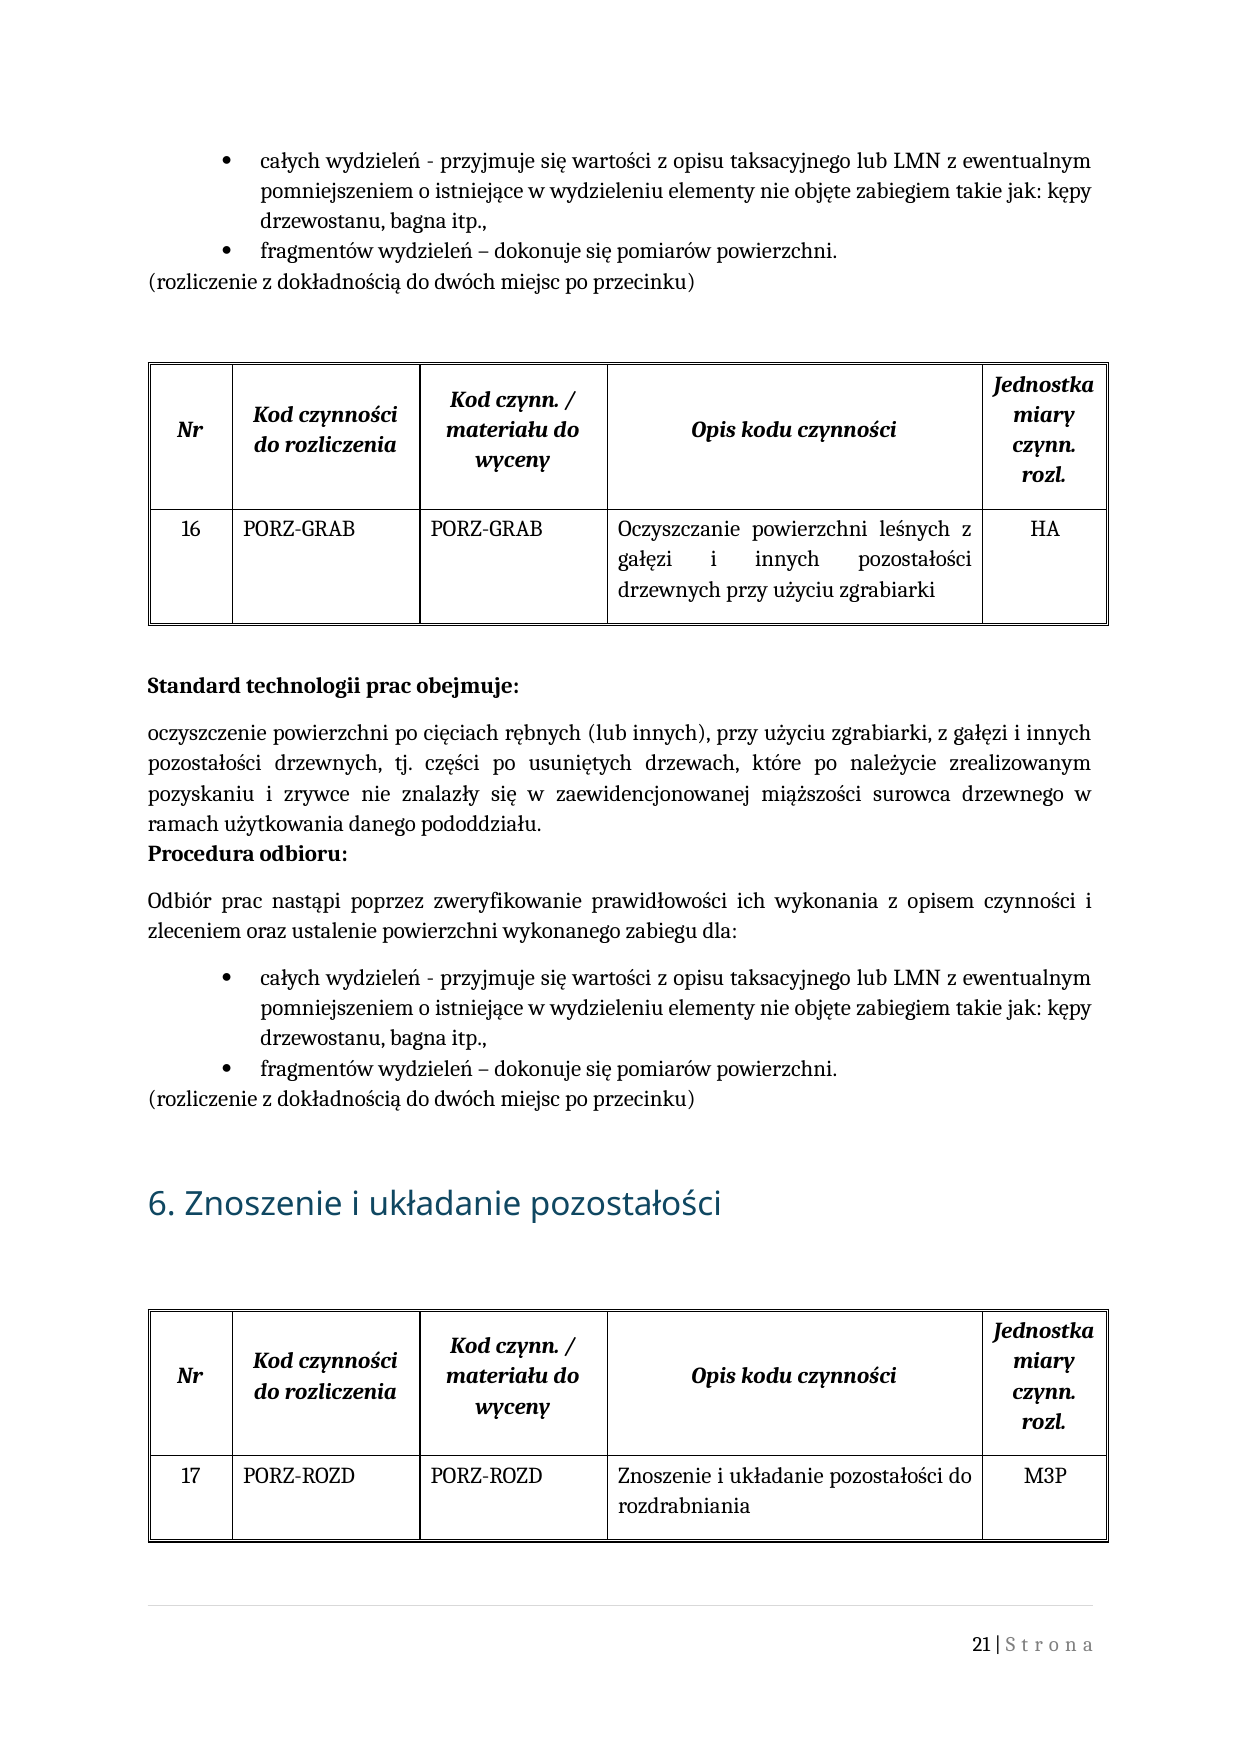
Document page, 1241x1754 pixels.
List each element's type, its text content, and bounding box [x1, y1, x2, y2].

list całych wydzieleń - przyjmuje się wartości z opisu taksacyjnego lub LMN z ewentualnym pomniejszeniem o istniejące w wydzieleniu elementy nie objęte zabiegiem takie jak: kępy drzewostanu, bagna itp., [223, 965, 1093, 1051]
list całych wydzieleń - przyjmuje się wartości z opisu taksacyjnego lub LMN z ewentualnym pomniejszeniem o istniejące w wydzieleniu elementy nie objęte zabiegiem takie jak: kępy drzewostanu, bagna itp., [223, 148, 1093, 234]
table_header Jednostka miary czynn. rozl. [983, 365, 1106, 509]
table_header Kod czynności do rozliczenia [233, 1312, 419, 1455]
table_cell PORZ-ROZD [233, 1456, 419, 1539]
table_cell Znoszenie i układanie pozostałości do rozdrabniania [608, 1456, 982, 1539]
text (rozliczenie z dokładnością do dwóch miejsc po przecinku) [148, 1086, 1093, 1112]
list fragmentów wydzieleń – dokonuje się pomiarów powierzchni. [223, 238, 1093, 264]
text Procedura odbioru: [148, 841, 1093, 867]
table_header Kod czynn. / materiału do wyceny [421, 365, 607, 509]
table_cell HA [983, 510, 1106, 623]
table_cell 16 [151, 510, 232, 623]
table_header Jednostka miary czynn. rozl. [983, 1312, 1106, 1455]
table_cell PORZ-GRAB [233, 510, 419, 623]
text oczyszczenie powierzchni po cięciach rębnych (lub innych), przy użyciu zgrabiarki, z gałęzi i innych pozostałości drzewnych, tj. części po usuniętych drzewach, które po należycie zrealizowanym pozyskaniu i zrywce nie znalazły się w zaewidencjonowanej miąższości surowca drzewnego w ramach użytkowania danego pododdziału. [148, 720, 1093, 837]
table_cell PORZ-ROZD [421, 1456, 607, 1539]
table_header Opis kodu czynności [608, 365, 982, 509]
table_cell 17 [151, 1456, 232, 1539]
text Standard technologii prac obejmuje: [148, 673, 1093, 699]
table_header Kod czynn. / materiału do wyceny [421, 1312, 607, 1455]
table_header Nr [151, 1312, 232, 1455]
table_cell PORZ-GRAB [421, 510, 607, 623]
table_header Nr [151, 365, 232, 509]
table_header Opis kodu czynności [608, 1312, 982, 1455]
table_cell M3P [983, 1456, 1106, 1539]
text Odbiór prac nastąpi poprzez zweryfikowanie prawidłowości ich wykonania z opisem czynności i zleceniem oraz ustalenie powierzchni wykonanego zabiegu dla: [148, 888, 1093, 944]
table_header Kod czynności do rozliczenia [233, 365, 419, 509]
list fragmentów wydzieleń – dokonuje się pomiarów powierzchni. [223, 1055, 1093, 1082]
text 6. Znoszenie i układanie pozostałości [148, 1179, 1093, 1225]
text (rozliczenie z dokładnością do dwóch miejsc po przecinku) [148, 268, 1093, 295]
table_cell Oczyszczanie powierzchni leśnych z gałęzi i innych pozostałości drzewnych przy użyciu zgrabiarki [608, 510, 982, 623]
